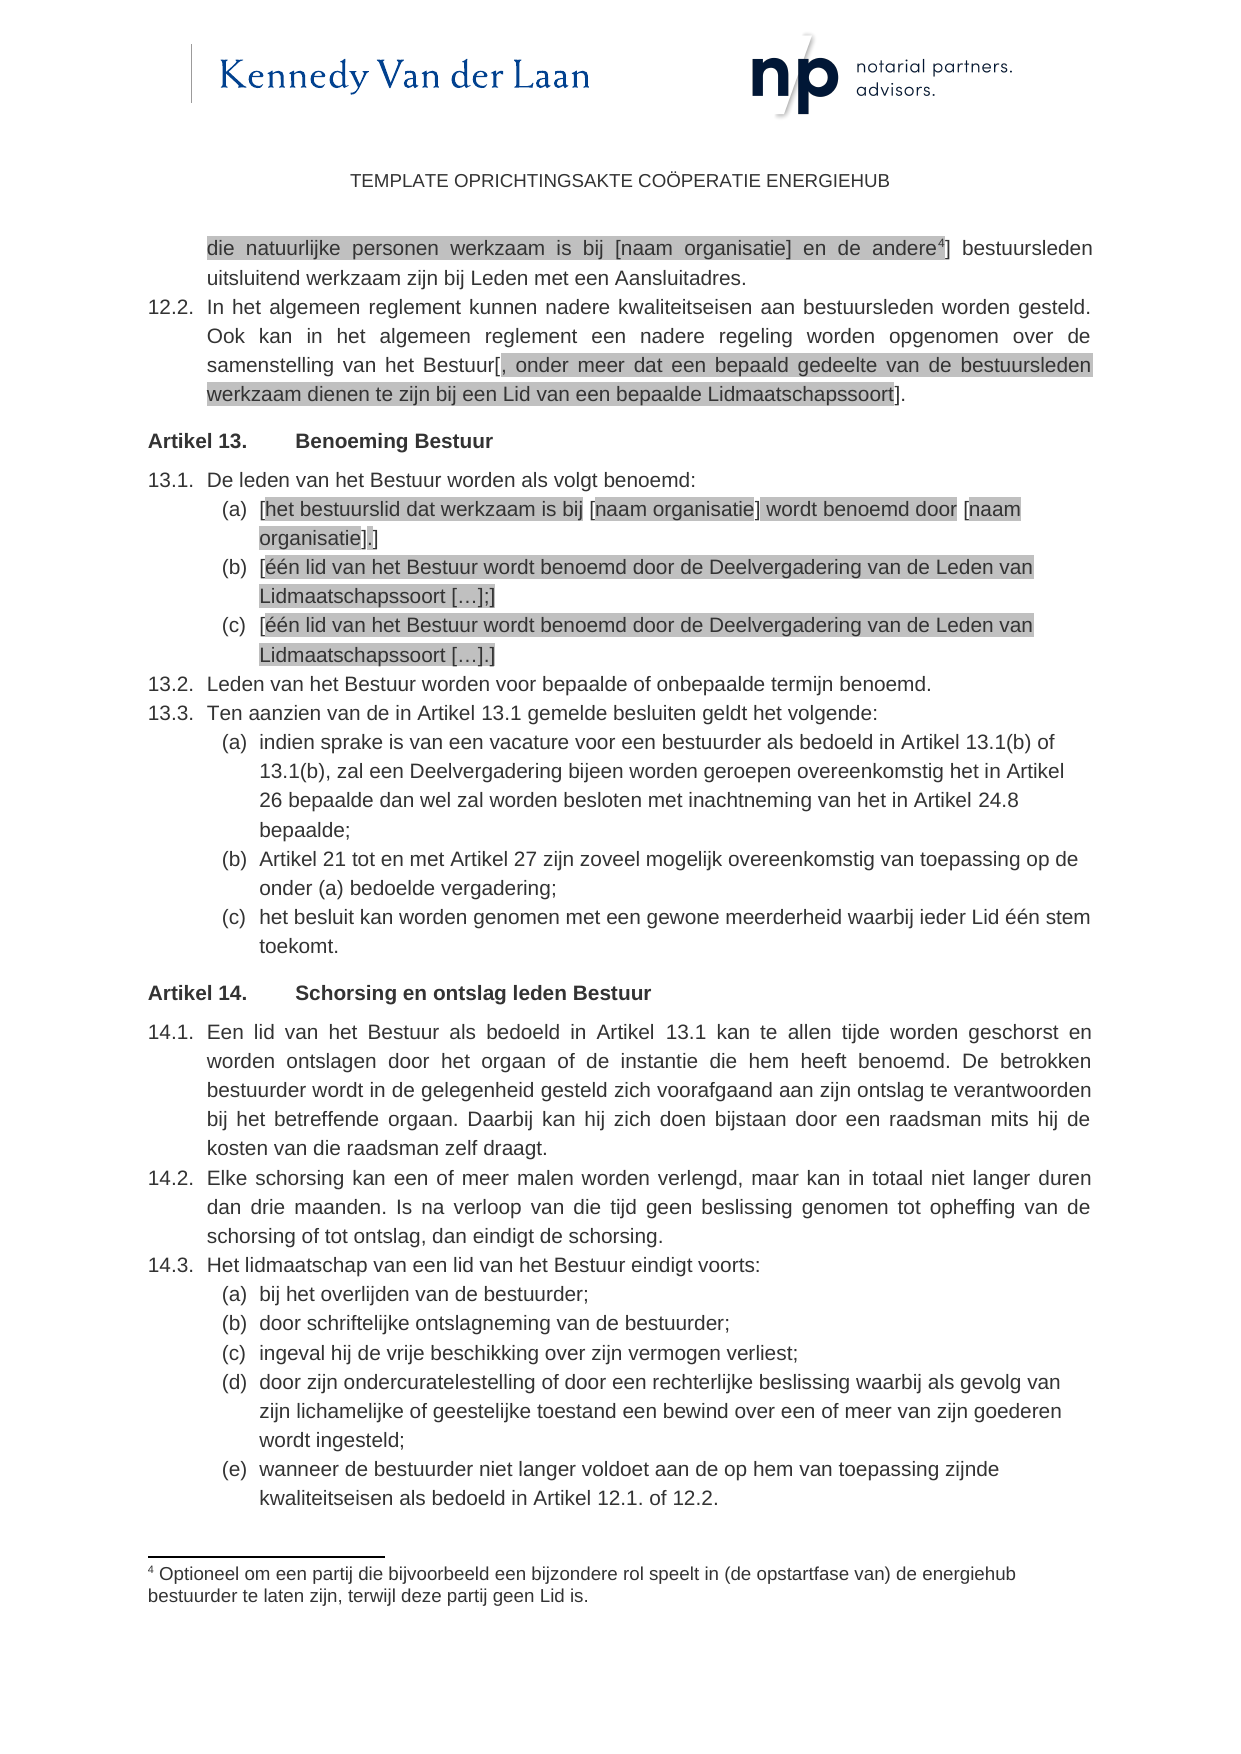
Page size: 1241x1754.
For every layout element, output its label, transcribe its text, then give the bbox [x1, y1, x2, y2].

subtitle Benoeming Bestuur [148, 424, 1093, 455]
subtitle [het bestuurslid dat werkzaam is bij [naam organisatie] wordt benoemd door [naam organisatie].] [222, 497, 1093, 550]
picture [750, 25, 1014, 124]
subtitle Leden van het Bestuur worden voor bepaalde of onbepaalde termijn benoemd. [148, 672, 1093, 696]
subtitle Een lid van het Bestuur als bedoeld in Artikel 13.1 kan te allen tijde worden geschorst en worden ontslagen door het orgaan of de instantie die hem heeft benoemd. De betrokken bestuurder wordt in de gelegenheid gesteld zich voorafgaand aan zijn ontslag te verantwoorden bij het betreffende orgaan. Daarbij kan hij zich doen bijstaan door een raadsman mits hij de kosten van die raadsman zelf draagt. [148, 1019, 1093, 1160]
subtitle ingeval hij de vrije beschikking over zijn vermogen verliest; [222, 1340, 1093, 1364]
subtitle Het lidmaatschap van een lid van het Bestuur eindigt voorts: [148, 1253, 1093, 1277]
subtitle De leden van het Bestuur worden als volgt benoemd: [148, 467, 1093, 491]
subtitle door zijn ondercuratelestelling of door een rechterlijke beslissing waarbij als gevolg van zijn lichamelijke of geestelijke toestand een bewind over een of meer van zijn goederen wordt ingesteld; [222, 1369, 1093, 1452]
subtitle Artikel 21 tot en met Artikel 27 zijn zoveel mogelijk overeenkomstig van toepassing op de onder (a) bedoelde vergadering; [222, 847, 1093, 900]
subtitle Elke schorsing kan een of meer malen worden verlengd, maar kan in totaal niet langer duren dan drie maanden. Is na verloop van die tijd geen beslissing genomen tot opheffing van de schorsing of tot ontslag, dan eindigt de schorsing. [148, 1165, 1093, 1248]
subtitle door schriftelijke ontslagneming van de bestuurder; [222, 1311, 1093, 1335]
subtitle Schorsing en ontslag leden Bestuur [148, 976, 1093, 1007]
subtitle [148, 236, 1093, 289]
subtitle bij het overlijden van de bestuurder; [222, 1282, 1093, 1306]
subtitle Ten aanzien van de in Artikel 13.1 gemelde besluiten geldt het volgende: [148, 701, 1093, 725]
subtitle [één lid van het Bestuur wordt benoemd door de Deelvergadering van de Leden van Lidmaatschapssoort […].] [222, 613, 1093, 666]
subtitle het besluit kan worden genomen met een gewone meerderheid waarbij ieder Lid één stem toekomt. [222, 905, 1093, 958]
subtitle wanneer de bestuurder niet langer voldoet aan de op hem van toepassing zijnde kwaliteitseisen als bedoeld in Artikel 12.1. of 12.2. [222, 1457, 1093, 1510]
subtitle indien sprake is van een vacature voor een bestuurder als bedoeld in Artikel 13.1(b) of 13.1(b), zal een Deelvergadering bijeen worden geroepen overeenkomstig het in Artikel 26 bepaalde dan wel zal worden besloten met inachtneming van het in Artikel 24.8 bepaalde; [222, 730, 1093, 841]
subtitle [één lid van het Bestuur wordt benoemd door de Deelvergadering van de Leden van Lidmaatschapssoort […];] [222, 555, 1093, 608]
subtitle In het algemeen reglement kunnen nadere kwaliteitseisen aan bestuursleden worden gesteld. Ook kan in het algemeen reglement een nadere regeling worden opgenomen over de samenstelling van het Bestuur[, onder meer dat een bepaald gedeelte van de bestuursleden werkzaam dienen te zijn bij een Lid van een bepaalde Lidmaatschapssoort]. [148, 294, 1093, 406]
